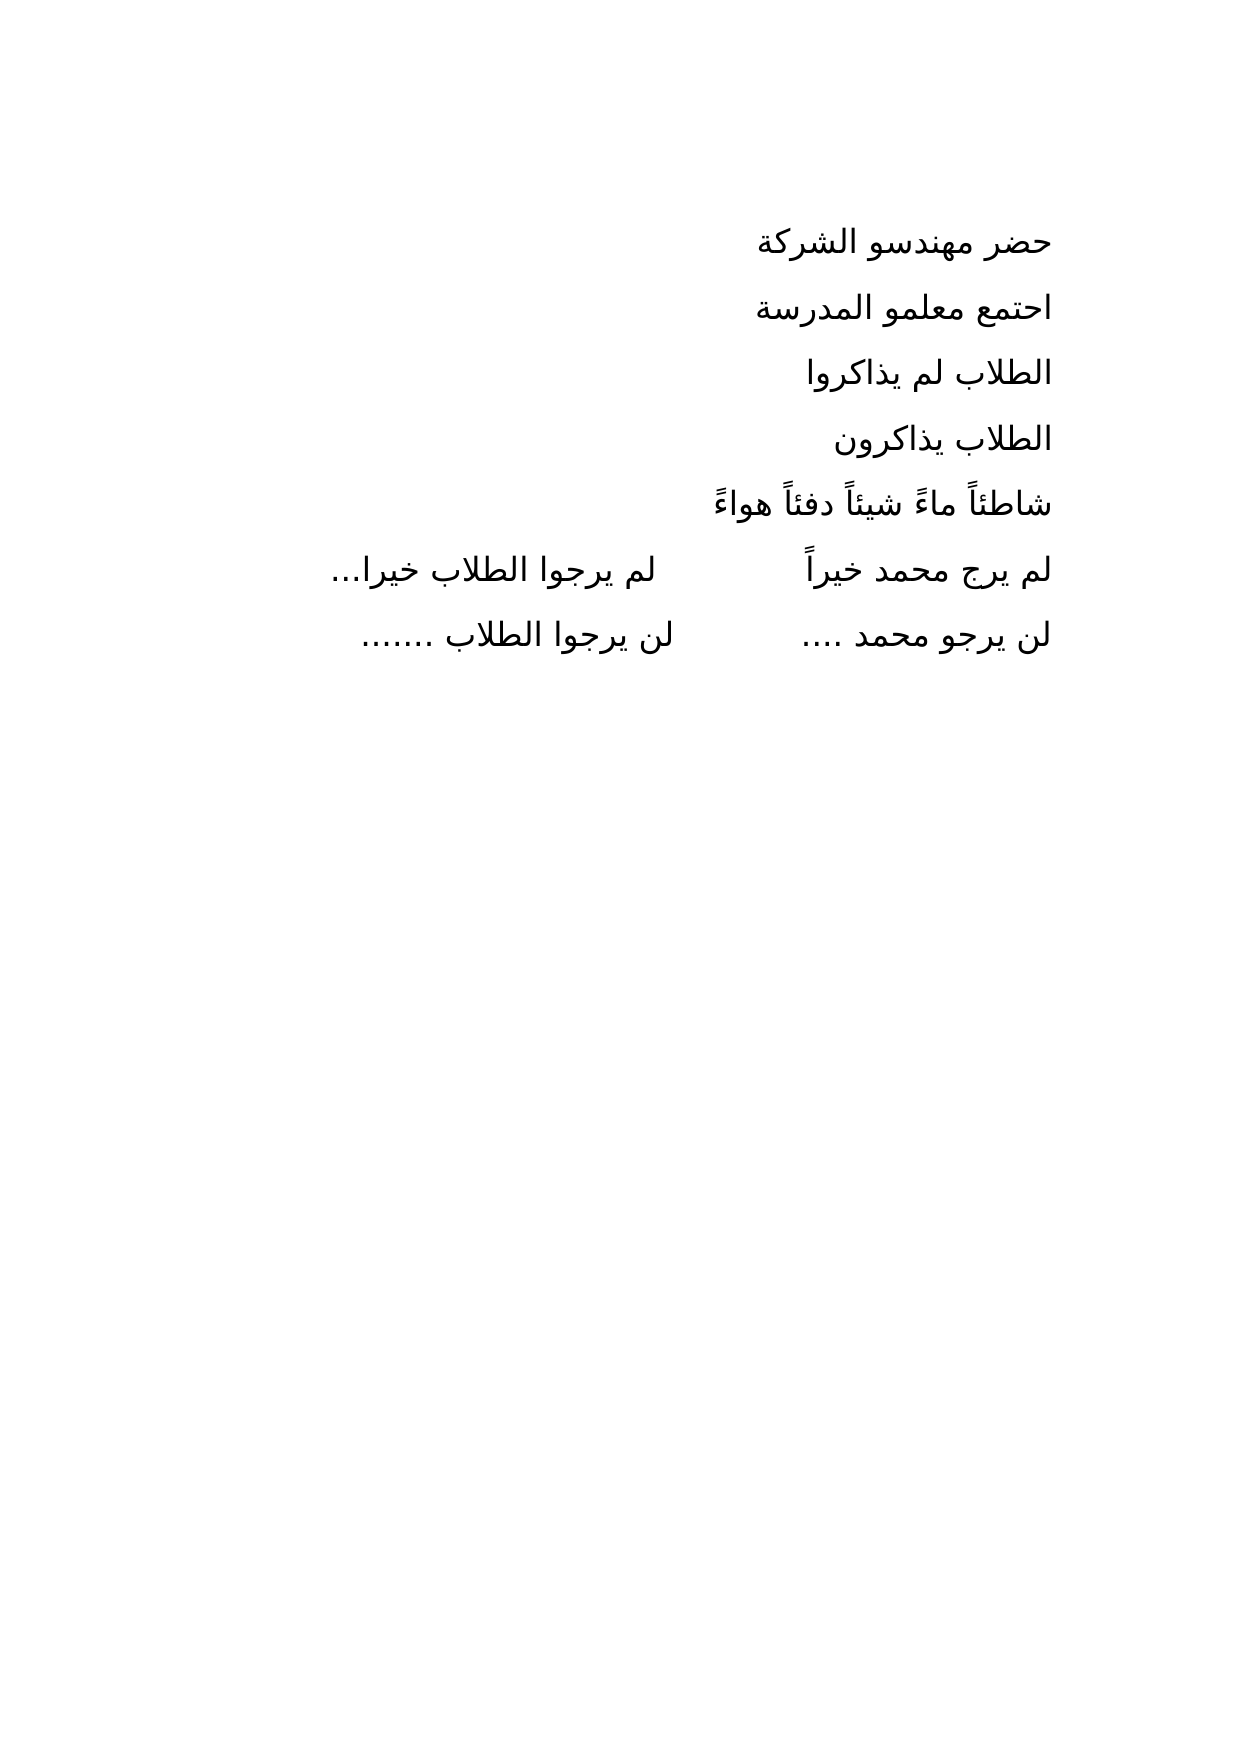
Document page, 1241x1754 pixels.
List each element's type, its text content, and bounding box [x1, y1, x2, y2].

text حضر مهندسو الشركة [187, 223, 1053, 262]
text احتمع معلمو المدرسة [187, 288, 1053, 327]
text شاطئاً ماءً شيئاً دفئاً هواءً [187, 485, 1053, 523]
text لن يرجو محمد .... لن يرجوا الطلاب ....... [187, 616, 1053, 654]
text الطلاب يذاكرون [187, 419, 1053, 458]
text لم يرج محمد خيراً لم يرجوا الطلاب خيرا... [187, 550, 1053, 589]
text الطلاب لم يذاكروا [187, 354, 1053, 393]
